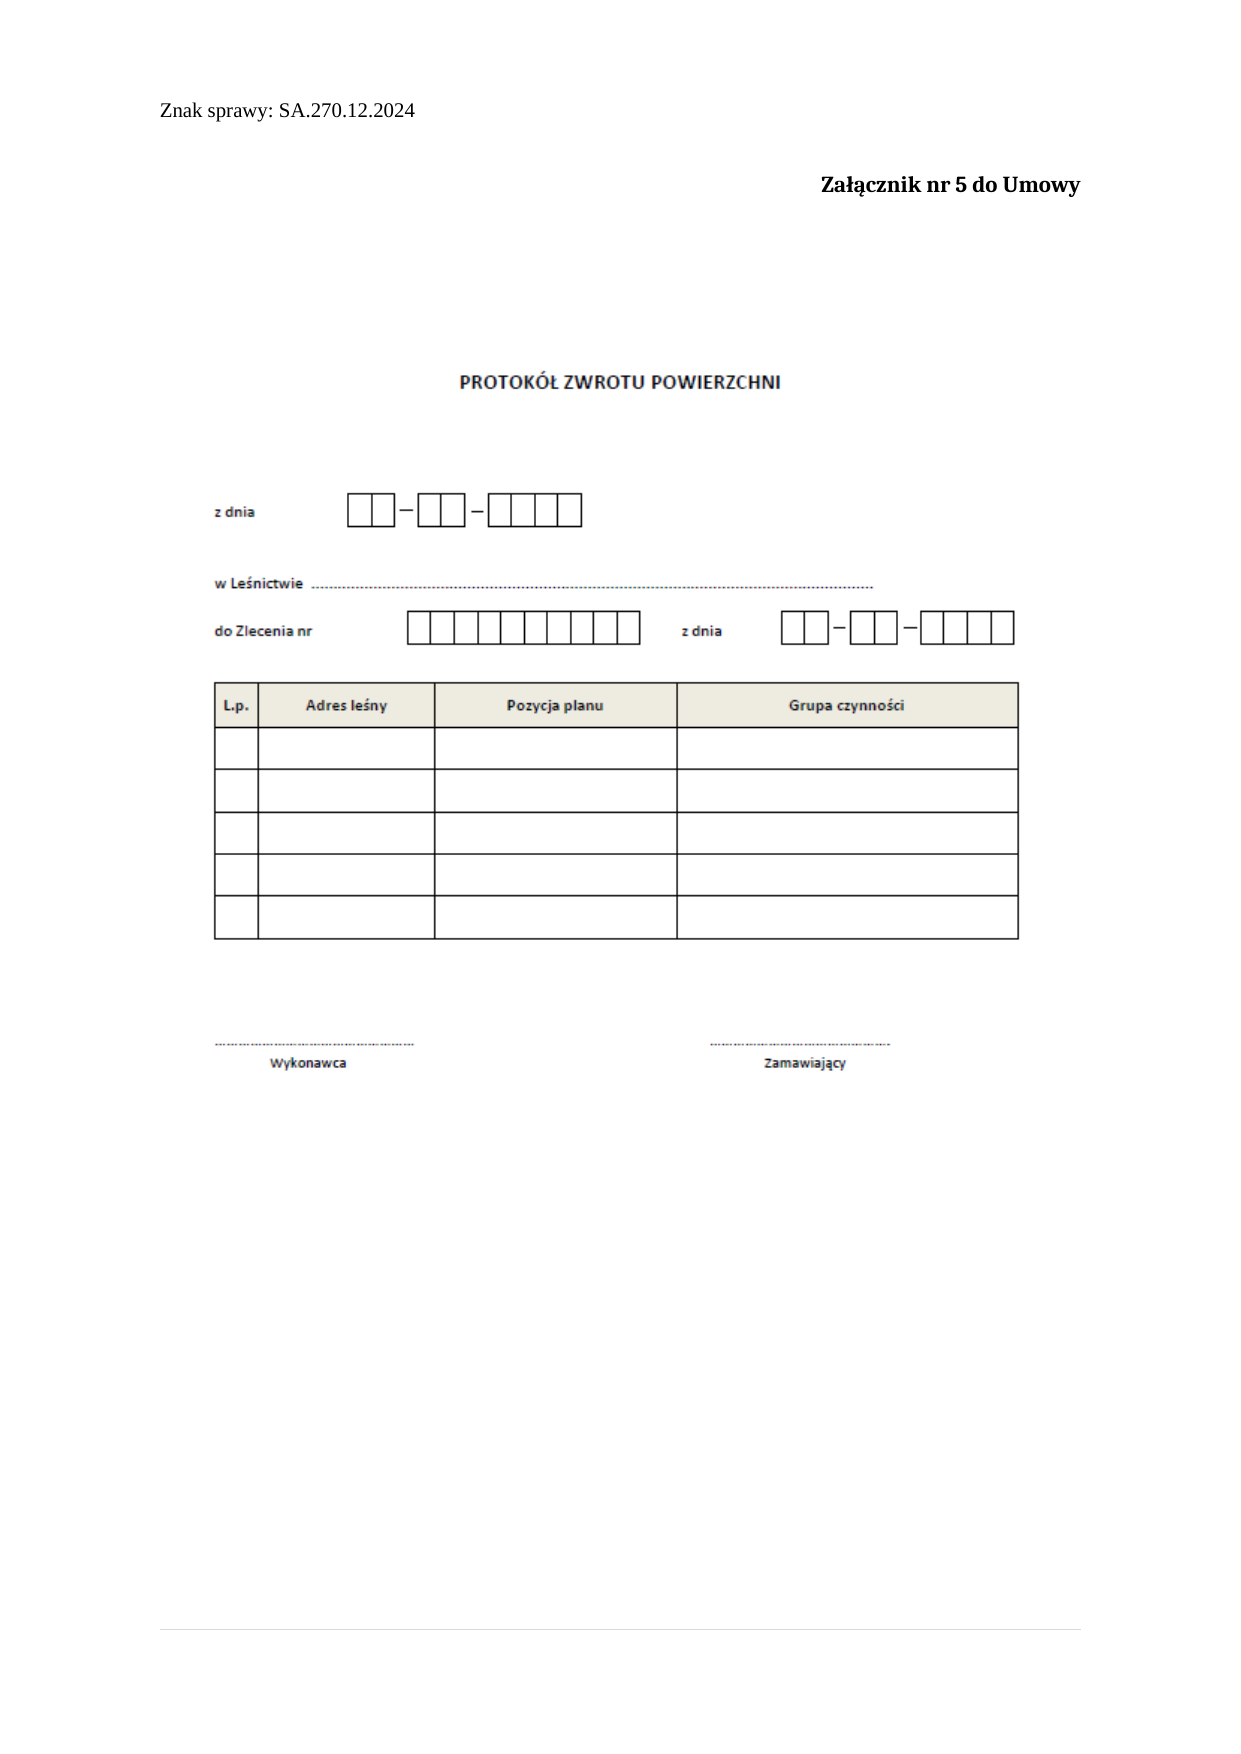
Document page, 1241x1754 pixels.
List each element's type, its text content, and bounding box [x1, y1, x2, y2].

text Załącznik nr 5 do Umowy [159, 172, 1081, 222]
